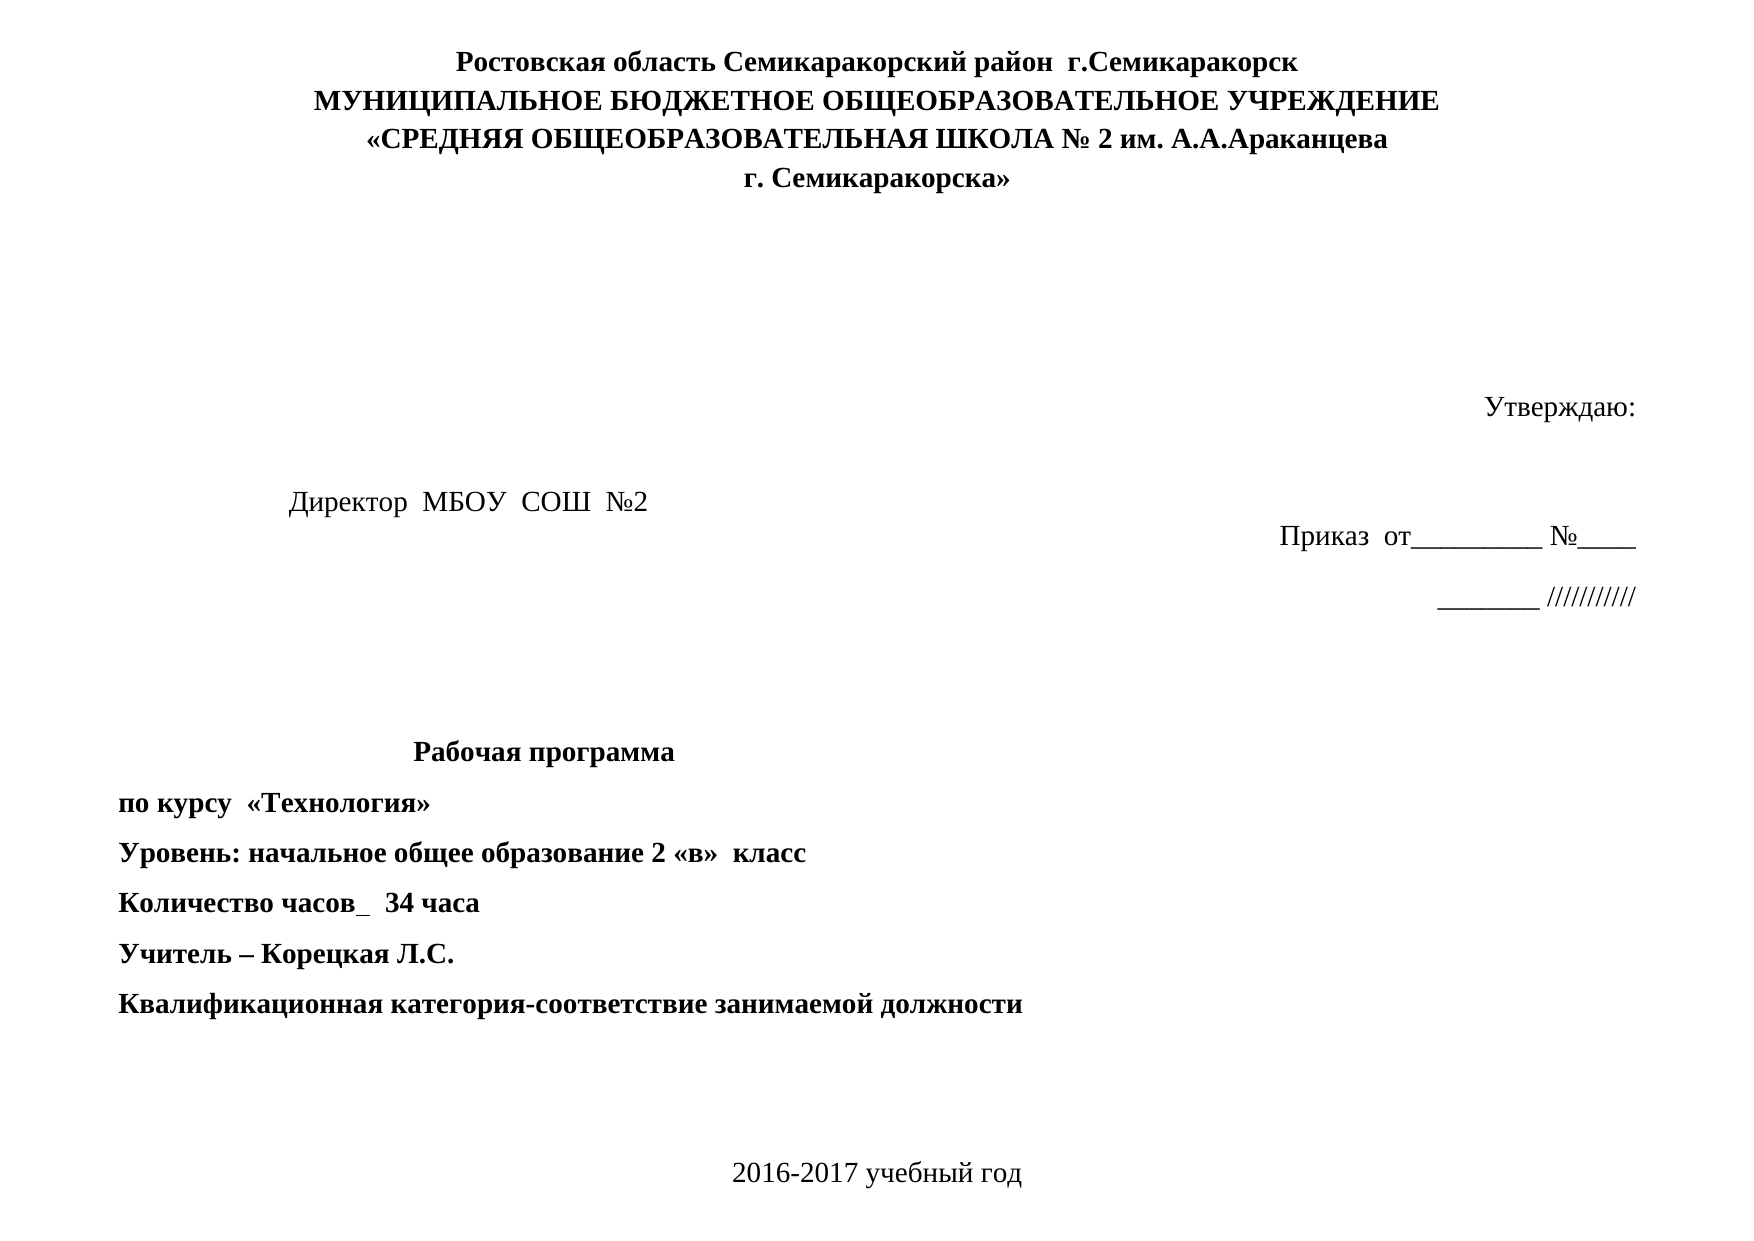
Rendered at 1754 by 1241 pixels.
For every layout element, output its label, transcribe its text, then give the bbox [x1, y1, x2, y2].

text по курсу «Технология» [118, 785, 1636, 818]
text Квалификационная категория-соответствие занимаемой должности [118, 986, 1636, 1020]
text Рабочая программа [339, 734, 1636, 768]
text Ростовская область Семикаракорский район г.Семикаракорск [118, 44, 1636, 78]
text Уровень: начальное общее образование 2 «в» класс [118, 835, 1636, 869]
text Учитель – Корецкая Л.С. [118, 936, 1636, 969]
text _______ /////////// [118, 579, 1636, 613]
text МУНИЦИПАЛЬНОЕ БЮДЖЕТНОЕ ОБЩЕОБРАЗОВАТЕЛЬНОЕ УЧРЕЖДЕНИЕ [118, 83, 1636, 116]
text г. Семикаракорска» [118, 160, 1636, 193]
text «СРЕДНЯЯ ОБЩЕОБРАЗОВАТЕЛЬНАЯ ШКОЛА № 2 им. А.А.Араканцева [118, 121, 1636, 155]
text Утверждаю: [118, 389, 1636, 423]
text Приказ от_________ №____ [118, 518, 1636, 552]
text 2016-2017 учебный год [118, 1155, 1636, 1189]
text Количество часов 34 часа [118, 886, 1636, 919]
text Директор МБОУ СОШ №2 [118, 423, 1636, 518]
